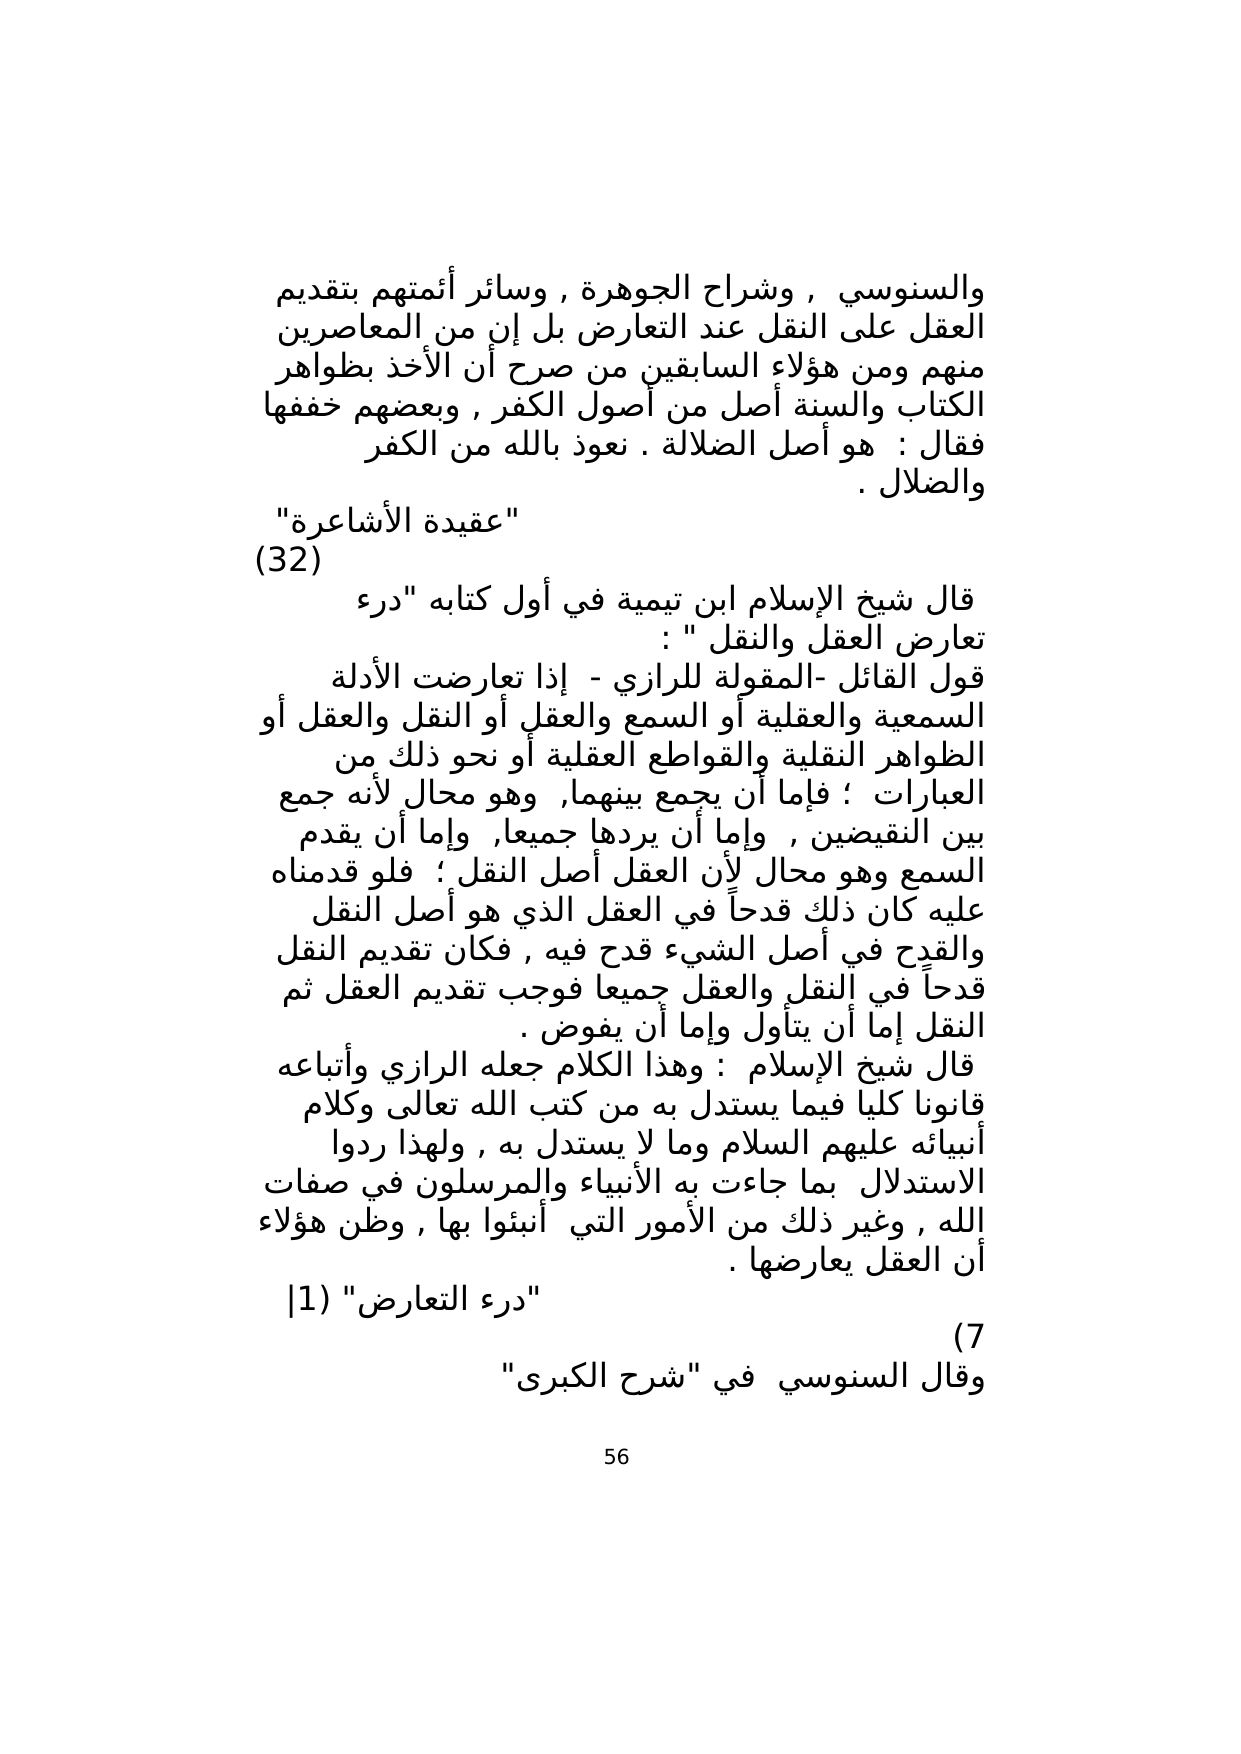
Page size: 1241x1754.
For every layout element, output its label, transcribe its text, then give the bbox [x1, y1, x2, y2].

text قال شيخ الإسلام ابن تيمية في أول كتابه "درء تعارض العقل والنقل " : [254, 579, 986, 657]
text وقال السنوسي في "شرح الكبرى" [254, 1357, 986, 1396]
text قول القائل -المقولة للرازي - إذا تعارضت الأدلة السمعية والعقلية أو السمع والعقل أو النقل والعقل أو الظواهر النقلية والقواطع العقلية أو نحو ذلك من العبارات ؛ فإما أن يجمع بينهما, وهو محال لأنه جمع بين النقيضين , وإما أن يردها جميعا, وإما أن يقدم السمع وهو محال لأن العقل أصل النقل ؛ فلو قدمناه عليه كان ذلك قدحاً في العقل الذي هو أصل النقل والقدح في أصل الشيء قدح فيه , فكان تقديم النقل قدحاً في النقل والعقل جميعا فوجب تقديم العقل ثم النقل إما أن يتأول وإما أن يفوض . [254, 657, 986, 1046]
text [254, 269, 986, 502]
text قال شيخ الإسلام : وهذا الكلام جعله الرازي وأتباعه قانونا كليا فيما يستدل به من كتب الله تعالى وكلام أنبيائه عليهم السلام وما لا يستدل به , ولهذا ردوا الاستدلال بما جاءت به الأنبياء والمرسلون في صفات الله , وغير ذلك من الأمور التي أنبئوا بها , وظن هؤلاء أن العقل يعارضها . [254, 1046, 986, 1279]
text "عقيدة الأشاعرة" (32) [254, 502, 986, 579]
text "درء التعارض" (1|7) [254, 1279, 986, 1357]
